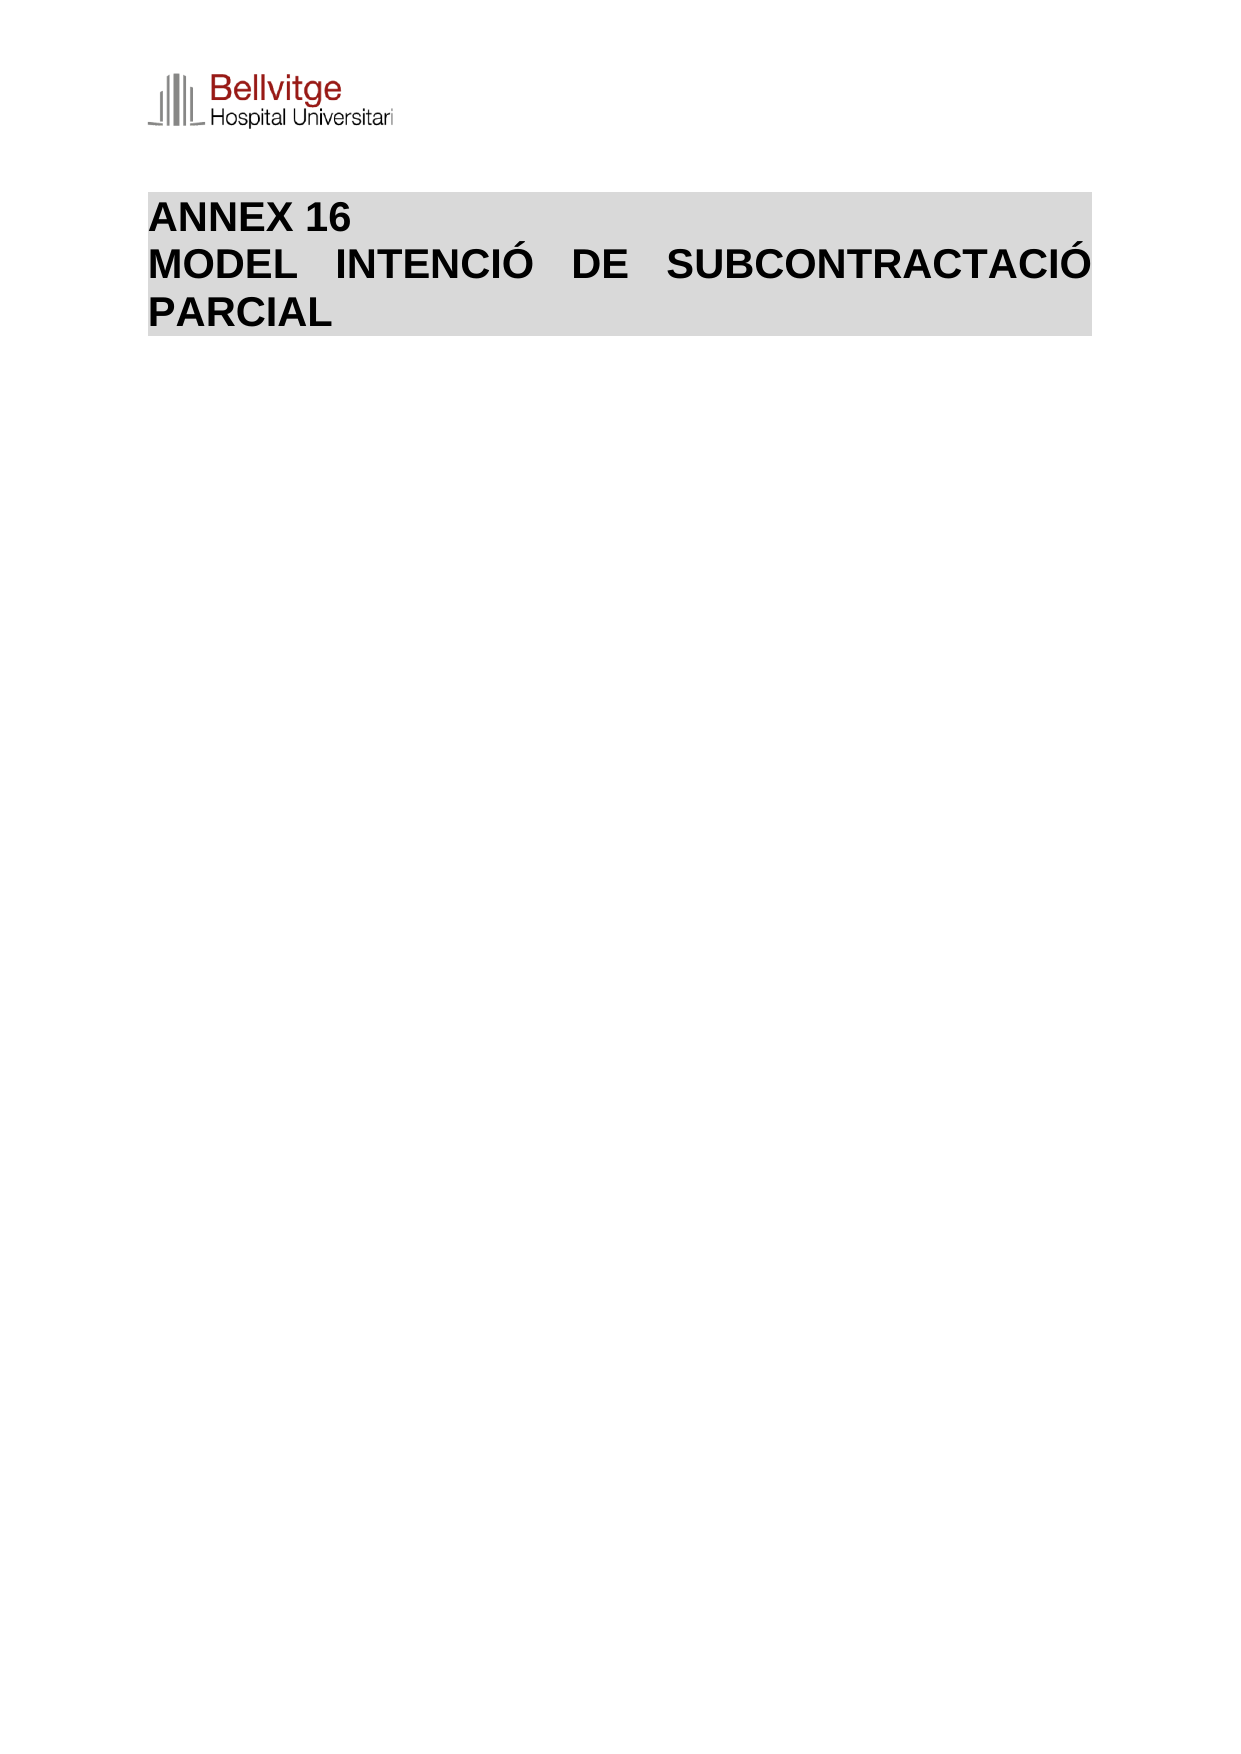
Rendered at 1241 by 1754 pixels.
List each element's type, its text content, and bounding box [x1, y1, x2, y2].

text ANNEX 16 [148, 192, 1092, 240]
text MODEL INTENCIÓ DE SUBCONTRACTACIÓ PARCIAL [148, 240, 1092, 336]
picture [147, 73, 393, 129]
